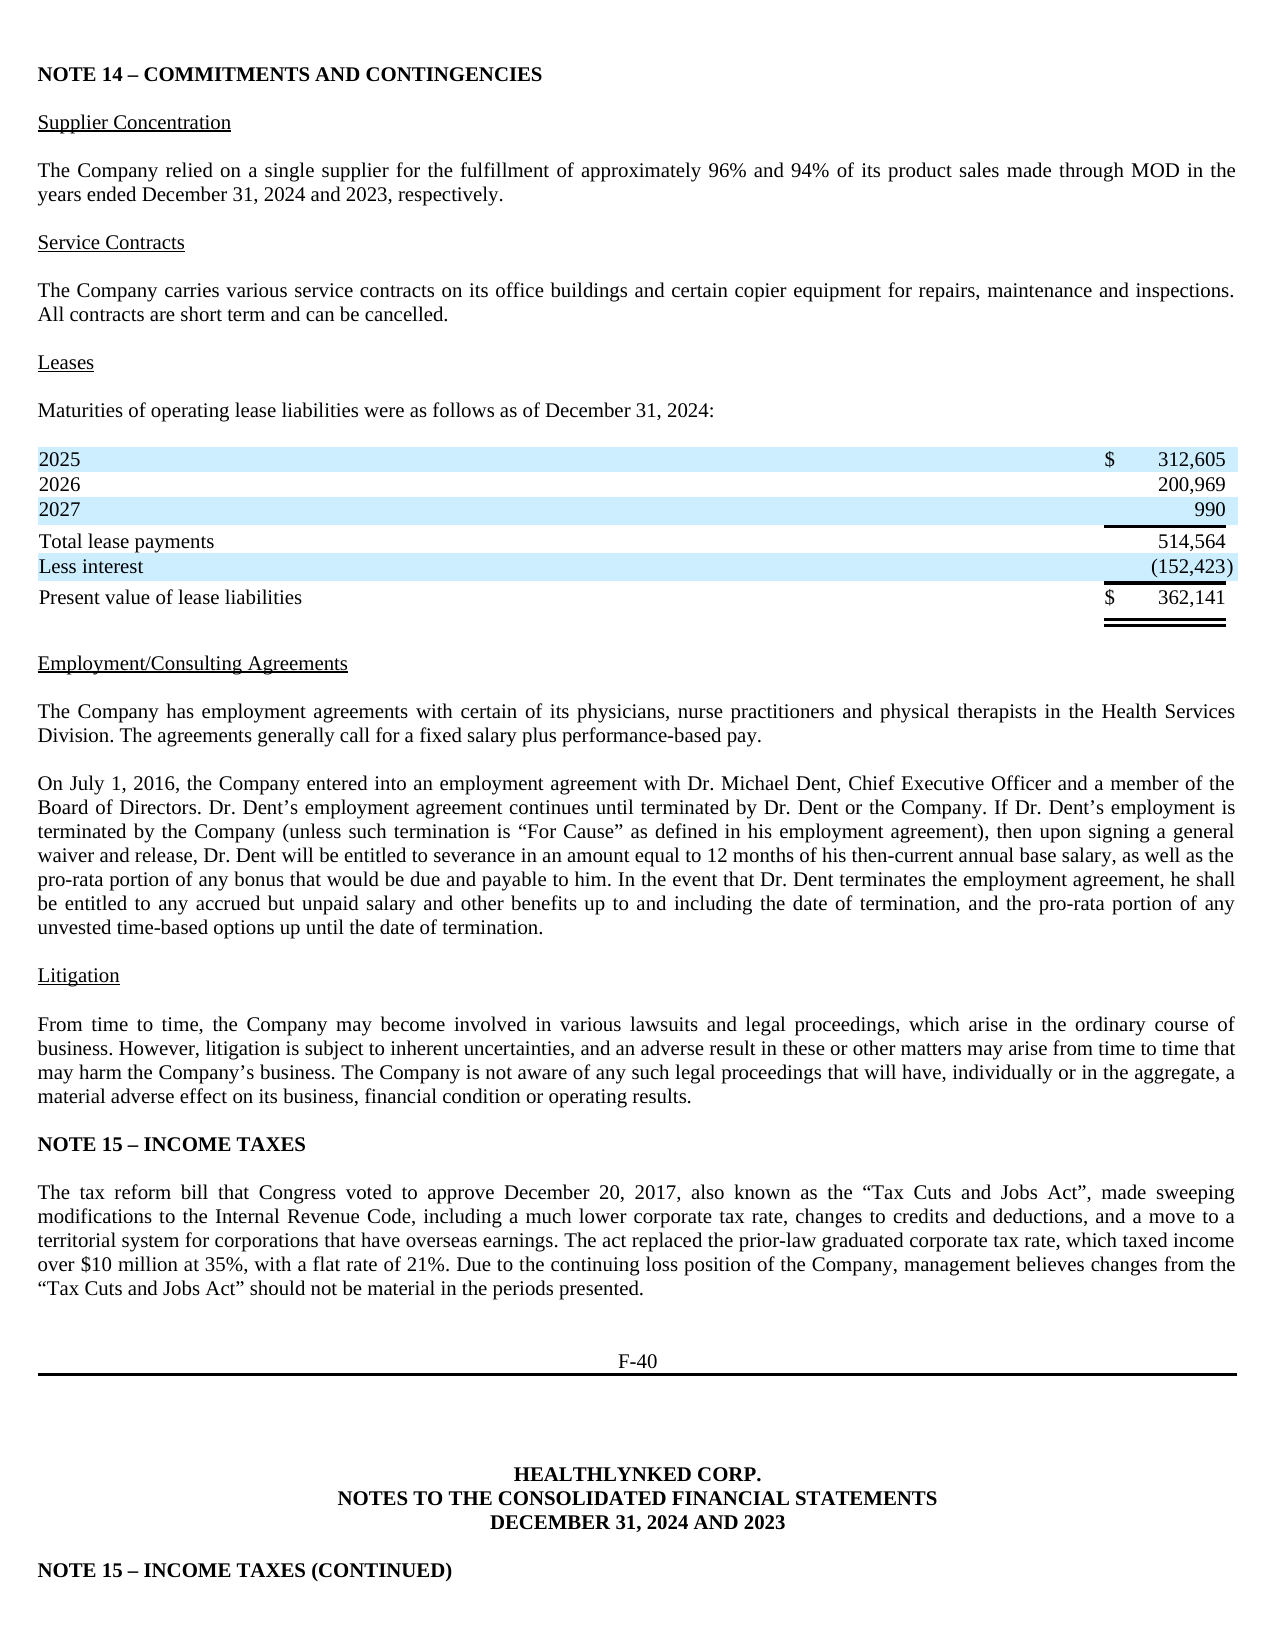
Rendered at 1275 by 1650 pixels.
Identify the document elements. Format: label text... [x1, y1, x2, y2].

text The Company carries various service contracts on its office buildings and certain copier equipment for repairs, maintenance and inspections. All contracts are short term and can be cancelled. [37, 278, 1237, 326]
text Service Contracts [37, 230, 1237, 254]
text Employment/Consulting Agreements [37, 651, 1237, 674]
text F-40 [37, 1349, 1237, 1376]
text DECEMBER 31, 2024 AND 2023 [37, 1510, 1237, 1534]
text Supplier Concentration [37, 110, 1237, 134]
text The Company has employment agreements with certain of its physicians, nurse practitioners and physical therapists in the Health Services Division. The agreements generally call for a fixed salary plus performance-based pay. [37, 699, 1237, 747]
text The Company relied on a single supplier for the fulfillment of approximately 96% and 94% of its product sales made through MOD in the years ended December 31, 2024 and 2023, respectively. [37, 158, 1237, 206]
text NOTE 14 – COMMITMENTS AND CONTINGENCIES [37, 62, 1237, 86]
text NOTE 15 – INCOME TAXES (CONTINUED) [37, 1558, 1237, 1582]
text HEALTHLYNKED CORP. [37, 1462, 1237, 1486]
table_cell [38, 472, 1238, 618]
text From time to time, the Company may become involved in various lawsuits and legal proceedings, which arise in the ordinary course of business. However, litigation is subject to inherent uncertainties, and an adverse result in these or other matters may arise from time to time that may harm the Company’s business. The Company is not aware of any such legal proceedings that will have, individually or in the aggregate, a material adverse effect on its business, financial condition or operating results. [37, 1011, 1237, 1108]
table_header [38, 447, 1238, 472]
text Maturities of operating lease liabilities were as follows as of December 31, 2024: [37, 398, 1237, 422]
text NOTES TO THE CONSOLIDATED FINANCIAL STATEMENTS [37, 1486, 1237, 1510]
text Leases [37, 350, 1237, 374]
text Litigation [37, 963, 1237, 987]
text On July 1, 2016, the Company entered into an employment agreement with Dr. Michael Dent, Chief Executive Officer and a member of the Board of Directors. Dr. Dent’s employment agreement continues until terminated by Dr. Dent or the Company. If Dr. Dent’s employment is terminated by the Company (unless such termination is “For Cause” as defined in his employment agreement), then upon signing a general waiver and release, Dr. Dent will be entitled to severance in an amount equal to 12 months of his then-current annual base salary, as well as the pro-rata portion of any bonus that would be due and payable to him. In the event that Dr. Dent terminates the employment agreement, he shall be entitled to any accrued but unpaid salary and other benefits up to and including the date of termination, and the pro-rata portion of any unvested time-based options up until the date of termination. [37, 771, 1237, 939]
text NOTE 15 – INCOME TAXES [37, 1132, 1237, 1156]
text The tax reform bill that Congress voted to approve December 20, 2017, also known as the “Tax Cuts and Jobs Act”, made sweeping modifications to the Internal Revenue Code, including a much lower corporate tax rate, changes to credits and deductions, and a move to a territorial system for corporations that have overseas earnings. The act replaced the prior-law graduated corporate tax rate, which taxed income over $10 million at 35%, with a flat rate of 21%. Due to the continuing loss position of the Company, management believes changes from the “Tax Cuts and Jobs Act” should not be material in the periods presented. [37, 1180, 1237, 1300]
